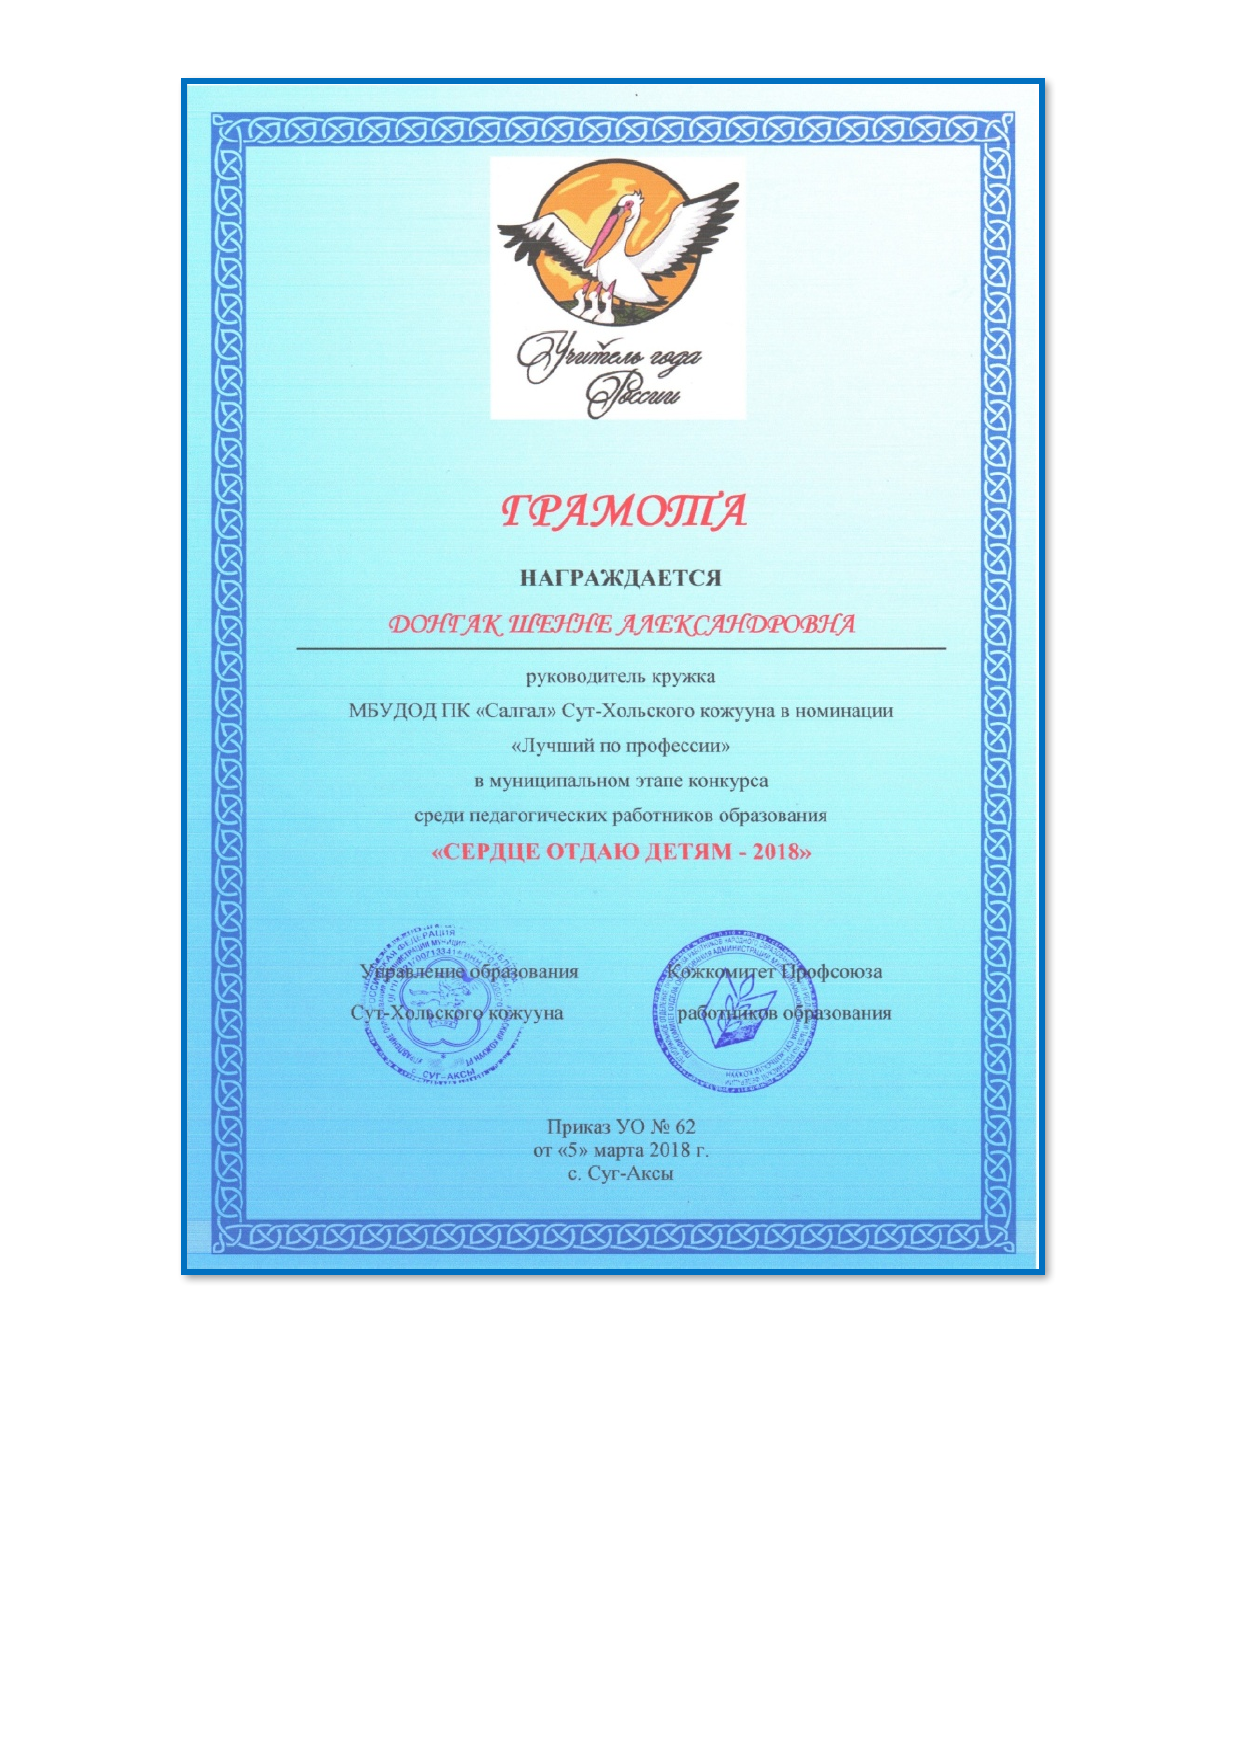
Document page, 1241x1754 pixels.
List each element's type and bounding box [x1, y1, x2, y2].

picture [187, 84, 1039, 1269]
